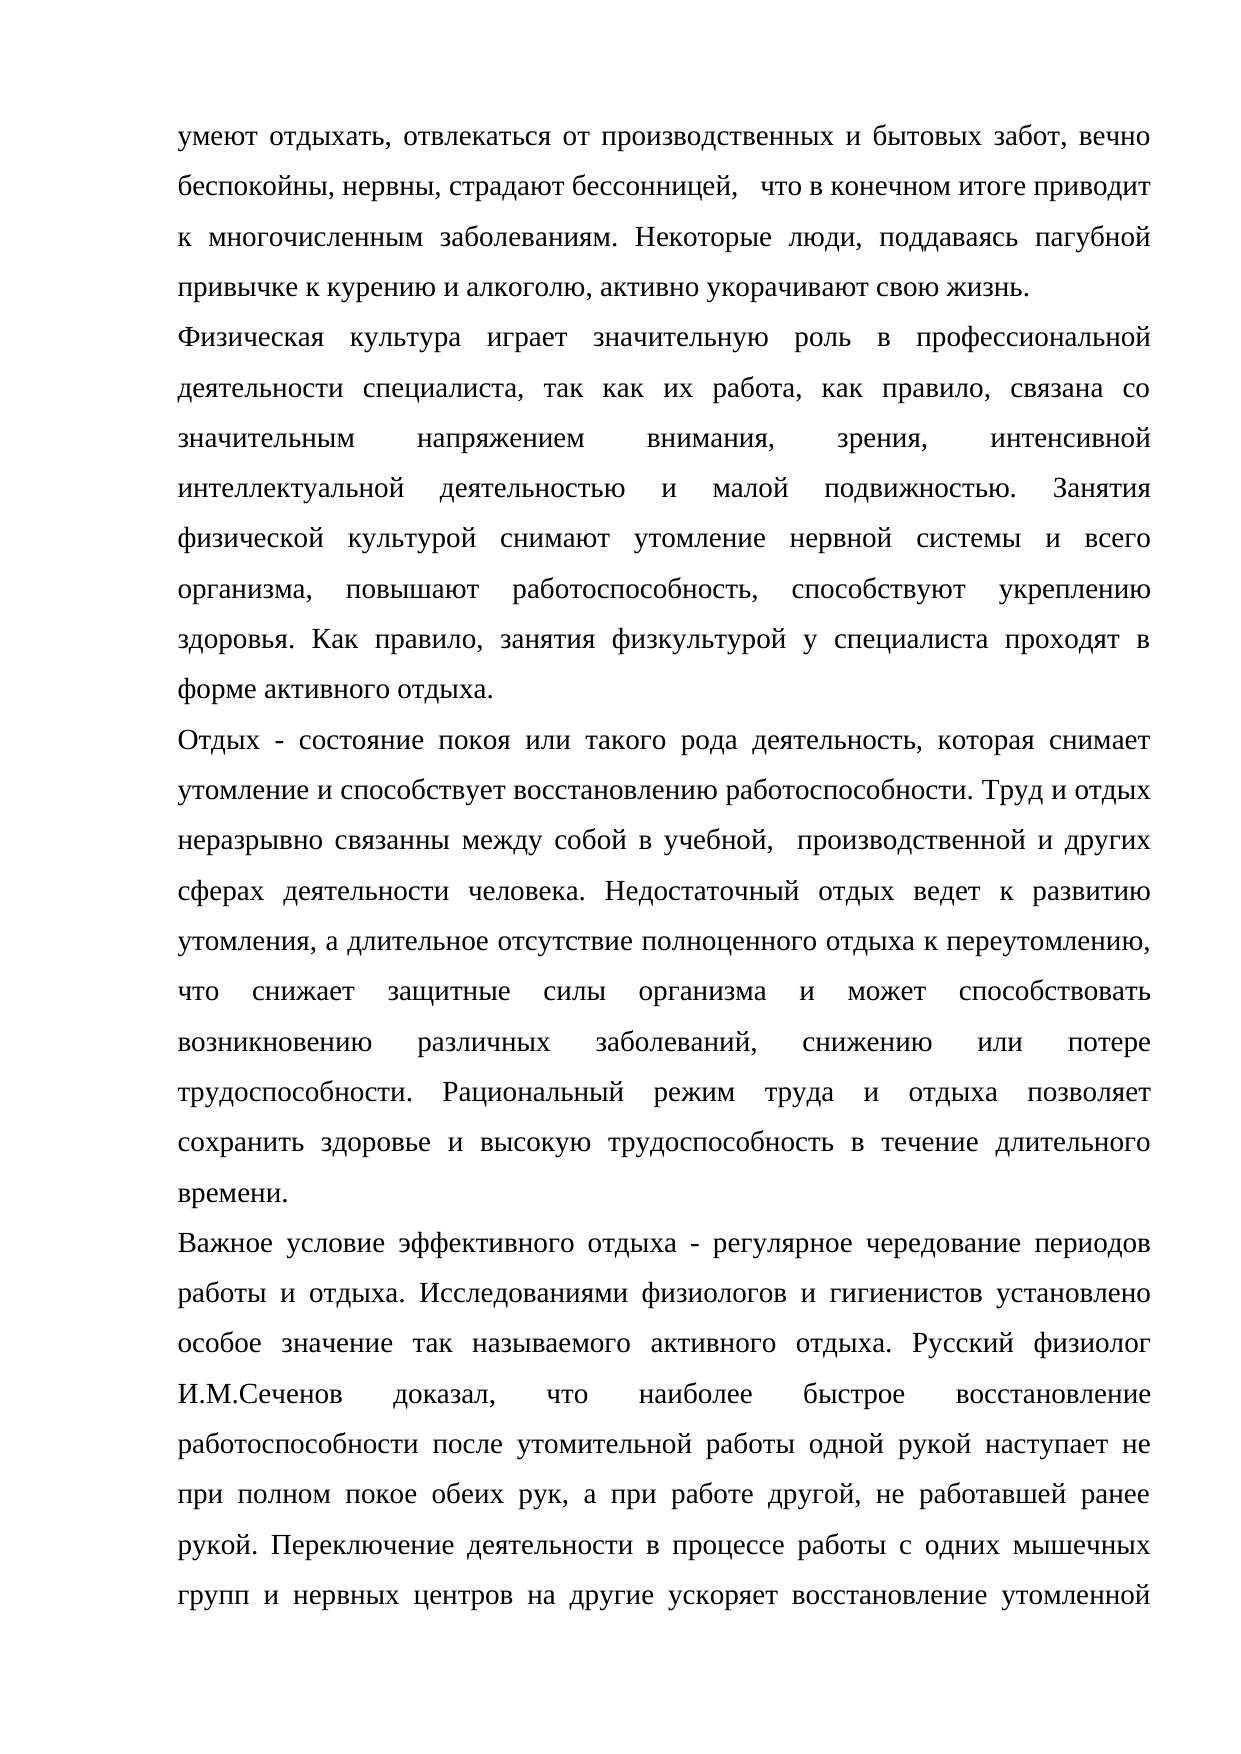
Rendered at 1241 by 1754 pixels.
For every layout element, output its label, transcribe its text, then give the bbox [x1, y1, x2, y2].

text Отдых - состояние покоя или такого рода деятельность, которая снимает утомление и способствует восстановлению работоспособности. Труд и отдых неразрывно связанны между собой в учебной, производственной и других сферах деятельности человека. Недостаточный отдых ведет к развитию утомления, а длительное отсутствие полноценного отдыха к переутомлению, что снижает защитные силы организма и может способствовать возникновению различных заболеваний, снижению или потере трудоспособности. Рациональный режим труда и отдыха позволяет сохранить здоровье и высокую трудоспособность в течение длительного времени. [177, 722, 1152, 1208]
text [177, 118, 1152, 303]
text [177, 1225, 1152, 1611]
text Физическая культура играет значительную роль в профессиональной деятельности специалиста, так как их работа, как правило, связана со значительным напряжением внимания, зрения, интенсивной интеллектуальной деятельностью и малой подвижностью. Занятия физической культурой снимают утомление нервной системы и всего организма, повышают работоспособность, способствуют укреплению здоровья. Как правило, занятия физкультурой у специалиста проходят в форме активного отдыха. [177, 319, 1152, 705]
